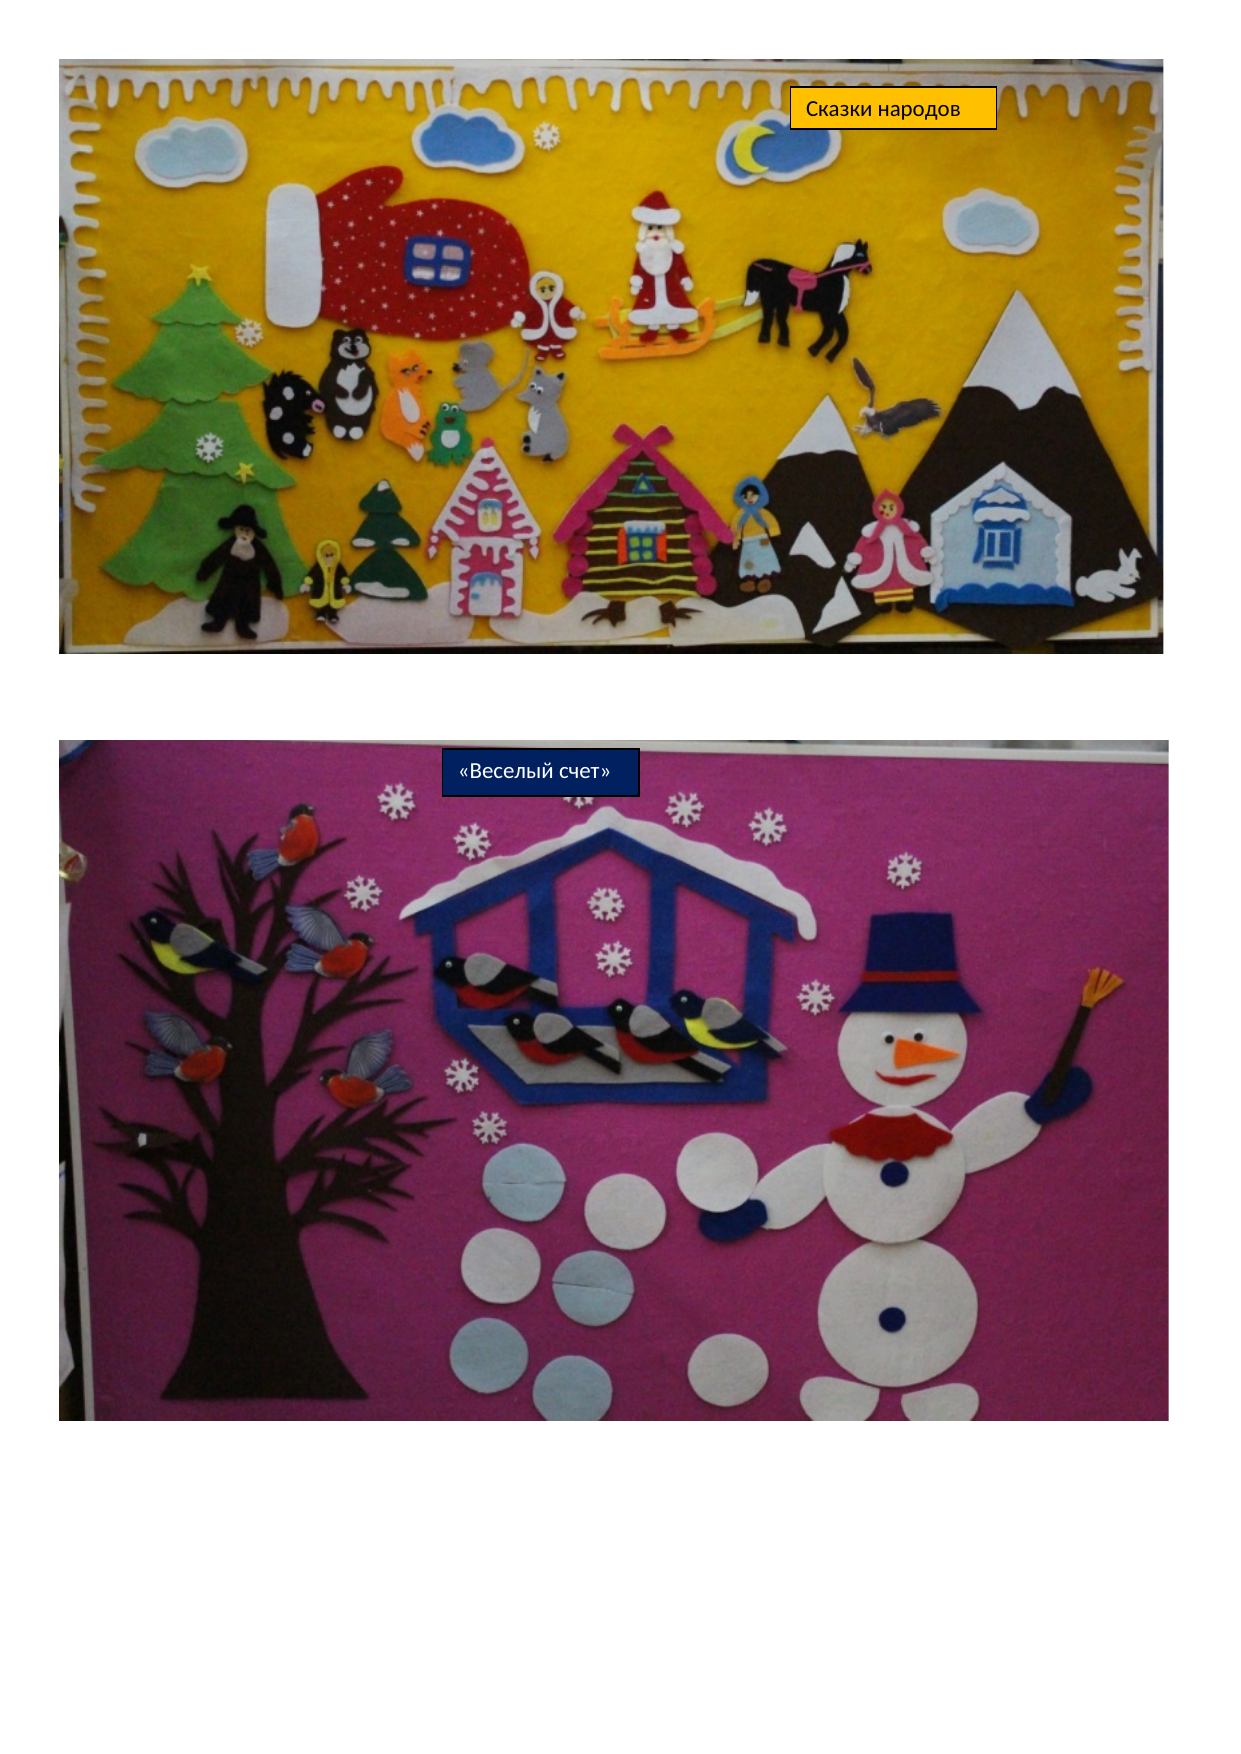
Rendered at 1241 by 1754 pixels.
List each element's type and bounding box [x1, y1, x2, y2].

picture [59, 59, 1164, 654]
picture [59, 740, 1169, 1421]
